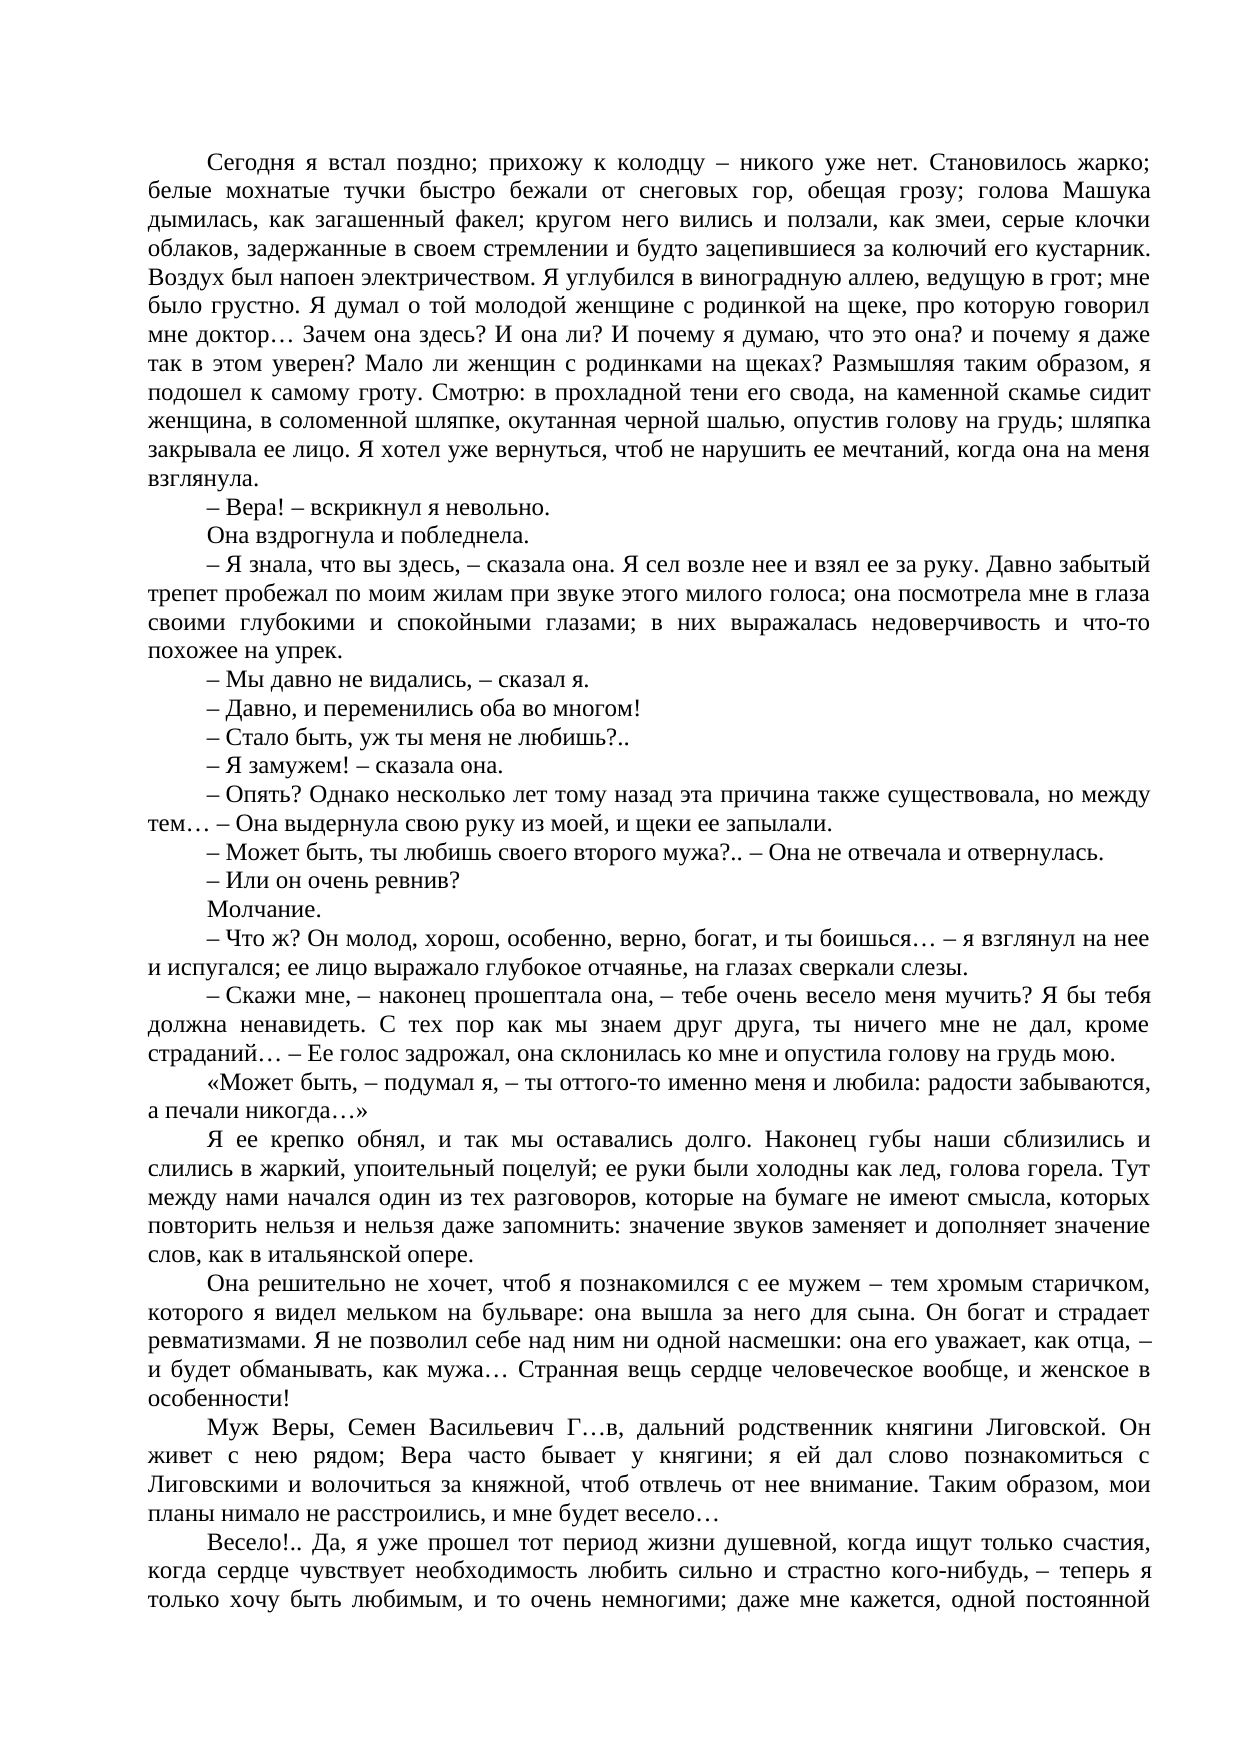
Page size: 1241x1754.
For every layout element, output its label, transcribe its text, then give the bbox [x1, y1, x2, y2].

text – Мы давно не видались, – сказал я. [148, 664, 1152, 693]
text – Скажи мне, – наконец прошептала она, – тебе очень весело меня мучить? Я бы тебя должна ненавидеть. С тех пор как мы знаем друг друга, ты ничего мне не дал, кроме страданий… – Ее голос задрожал, она склонилась ко мне и опустила голову на грудь мою. [148, 981, 1152, 1067]
text «Может быть, – подумал я, – ты оттого-то именно меня и любила: радости забываются, а печали никогда…» [148, 1067, 1152, 1124]
text – Что ж? Он молод, хорош, особенно, верно, богат, и ты боишься… – я взглянул на нее и испугался; ее лицо выражало глубокое отчаянье, на глазах сверкали слезы. [148, 923, 1152, 981]
text Она вздрогнула и побледнела. [148, 521, 1152, 549]
text Сегодня я встал поздно; прихожу к колодцу – никого уже нет. Становилось жарко; белые мохнатые тучки быстро бежали от снеговых гор, обещая грозу; голова Машука дымилась, как загашенный факел; кругом него вились и ползали, как змеи, серые клочки облаков, задержанные в своем стремлении и будто зацепившиеся за колючий его кустарник. Воздух был напоен электричеством. Я углубился в виноградную аллею, ведущую в грот; мне было грустно. Я думал о той молодой женщине с родинкой на щеке, про которую говорил мне доктор… Зачем она здесь? И она ли? И почему я думаю, что это она? и почему я даже так в этом уверен? Мало ли женщин с родинками на щеках? Размышляя таким образом, я подошел к самому гроту. Смотрю: в прохладной тени его свода, на каменной скамье сидит женщина, в соломенной шляпке, окутанная черной шалью, опустив голову на грудь; шляпка закрывала ее лицо. Я хотел уже вернуться, чтоб не нарушить ее мечтаний, когда она на меня взглянула. [148, 147, 1152, 492]
text – Может быть, ты любишь своего второго мужа?.. – Она не отвечала и отвернулась. [148, 837, 1152, 866]
text – Я знала, что вы здесь, – сказала она. Я сел возле нее и взял ее за руку. Давно забытый трепет пробежал по моим жилам при звуке этого милого голоса; она посмотрела мне в глаза своими глубокими и спокойными глазами; в них выражалась недоверчивость и что-то похожее на упрек. [148, 549, 1152, 664]
text Я ее крепко обнял, и так мы оставались долго. Наконец губы наши сблизились и слились в жаркий, упоительный поцелуй; ее руки были холодны как лед, голова горела. Тут между нами начался один из тех разговоров, которые на бумаге не имеют смысла, которых повторить нельзя и нельзя даже запомнить: значение звуков заменяет и дополняет значение слов, как в итальянской опере. [148, 1124, 1152, 1268]
text Она решительно не хочет, чтоб я познакомился с ее мужем – тем хромым старичком, которого я видел мельком на бульваре: она вышла за него для сына. Он богат и страдает ревматизмами. Я не позволил себе над ним ни одной насмешки: она его уважает, как отца, – и будет обманывать, как мужа… Странная вещь сердце человеческое вообще, и женское в особенности! [148, 1268, 1152, 1412]
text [148, 1527, 1152, 1613]
text Муж Веры, Семен Васильевич Г…в, дальний родственник княгини Лиговской. Он живет с нею рядом; Вера часто бывает у княгини; я ей дал слово познакомиться с Лиговскими и волочиться за княжной, чтоб отвлечь от нее внимание. Таким образом, мои планы нимало не расстроились, и мне будет весело… [148, 1412, 1152, 1527]
text – Опять? Однако несколько лет тому назад эта причина также существовала, но между тем… – Она выдернула свою руку из моей, и щеки ее запылали. [148, 779, 1152, 837]
text – Давно, и переменились оба во многом! [148, 693, 1152, 722]
text – Или он очень ревнив? [148, 866, 1152, 894]
text – Стало быть, уж ты меня не любишь?.. [148, 722, 1152, 751]
text – Вера! – вскрикнул я невольно. [148, 492, 1152, 521]
text – Я замужем! – сказала она. [148, 751, 1152, 779]
text Молчание. [148, 894, 1152, 923]
